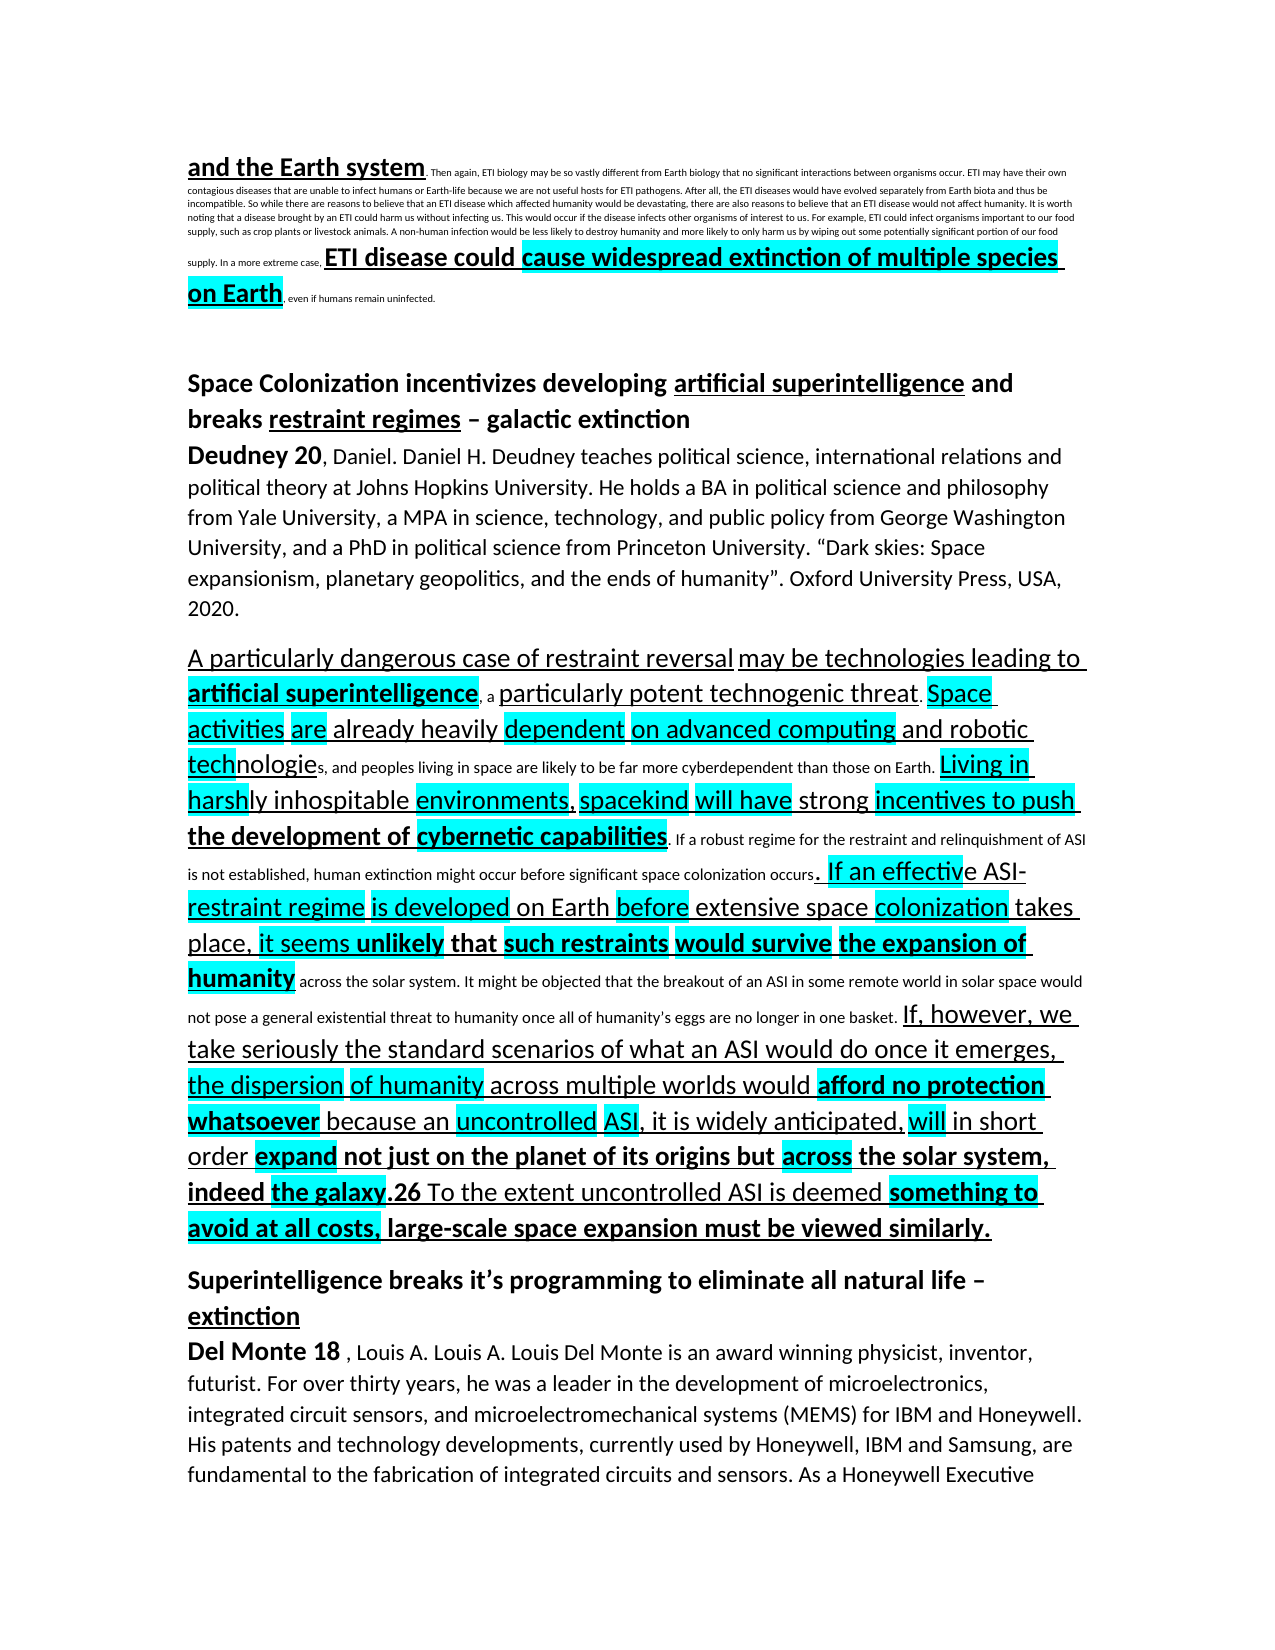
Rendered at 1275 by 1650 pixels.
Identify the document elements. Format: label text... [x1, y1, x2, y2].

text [187, 150, 1087, 309]
subtitle Superintelligence breaks it’s programming to eliminate all natural life – extinction [187, 1263, 1087, 1332]
text A particularly dangerous case of restraint reversal may be technologies leading to artificial superintelligence, a particularly potent technogenic threat. Space activities are already heavily dependent on advanced computing and robotic technologies, and peoples living in space are likely to be far more cyberdependent than those on Earth. Living in harshly inhospitable environments, spacekind will have strong incentives to push the development of cybernetic capabilities. If a robust regime for the restraint and relinquishment of ASI is not established, human extinction might occur before significant space colonization occurs. If an effective ASI-restraint regime is developed on Earth before extensive space colonization takes place, it seems unlikely that such restraints would survive the expansion of humanity across the solar system. It might be objected that the breakout of an ASI in some remote world in solar space would not pose a general existential threat to humanity once all of humanity’s eggs are no longer in one basket. If, however, we take seriously the standard scenarios of what an ASI would do once it emerges, the dispersion of humanity across multiple worlds would afford no protection whatsoever because an uncontrolled ASI, it is widely anticipated, will in short order expand not just on the planet of its origins but across the solar system, indeed the galaxy.26 To the extent uncontrolled ASI is deemed something to avoid at all costs, large-scale space expansion must be viewed similarly. [187, 641, 1087, 1244]
subtitle Space Colonization incentivizes developing artificial superintelligence and breaks restraint regimes – galactic extinction [187, 367, 1087, 435]
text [187, 1334, 1087, 1488]
text Deudney 20, Daniel. Daniel H. Deudney teaches political science, international relations and political theory at Johns Hopkins University. He holds a BA in political science and philosophy from Yale University, a MPA in science, technology, and public policy from George Washington University, and a PhD in political science from Princeton University. “Dark skies: Space expansionism, planetary geopolitics, and the ends of humanity”. Oxford University Press, USA, 2020. [187, 438, 1087, 622]
